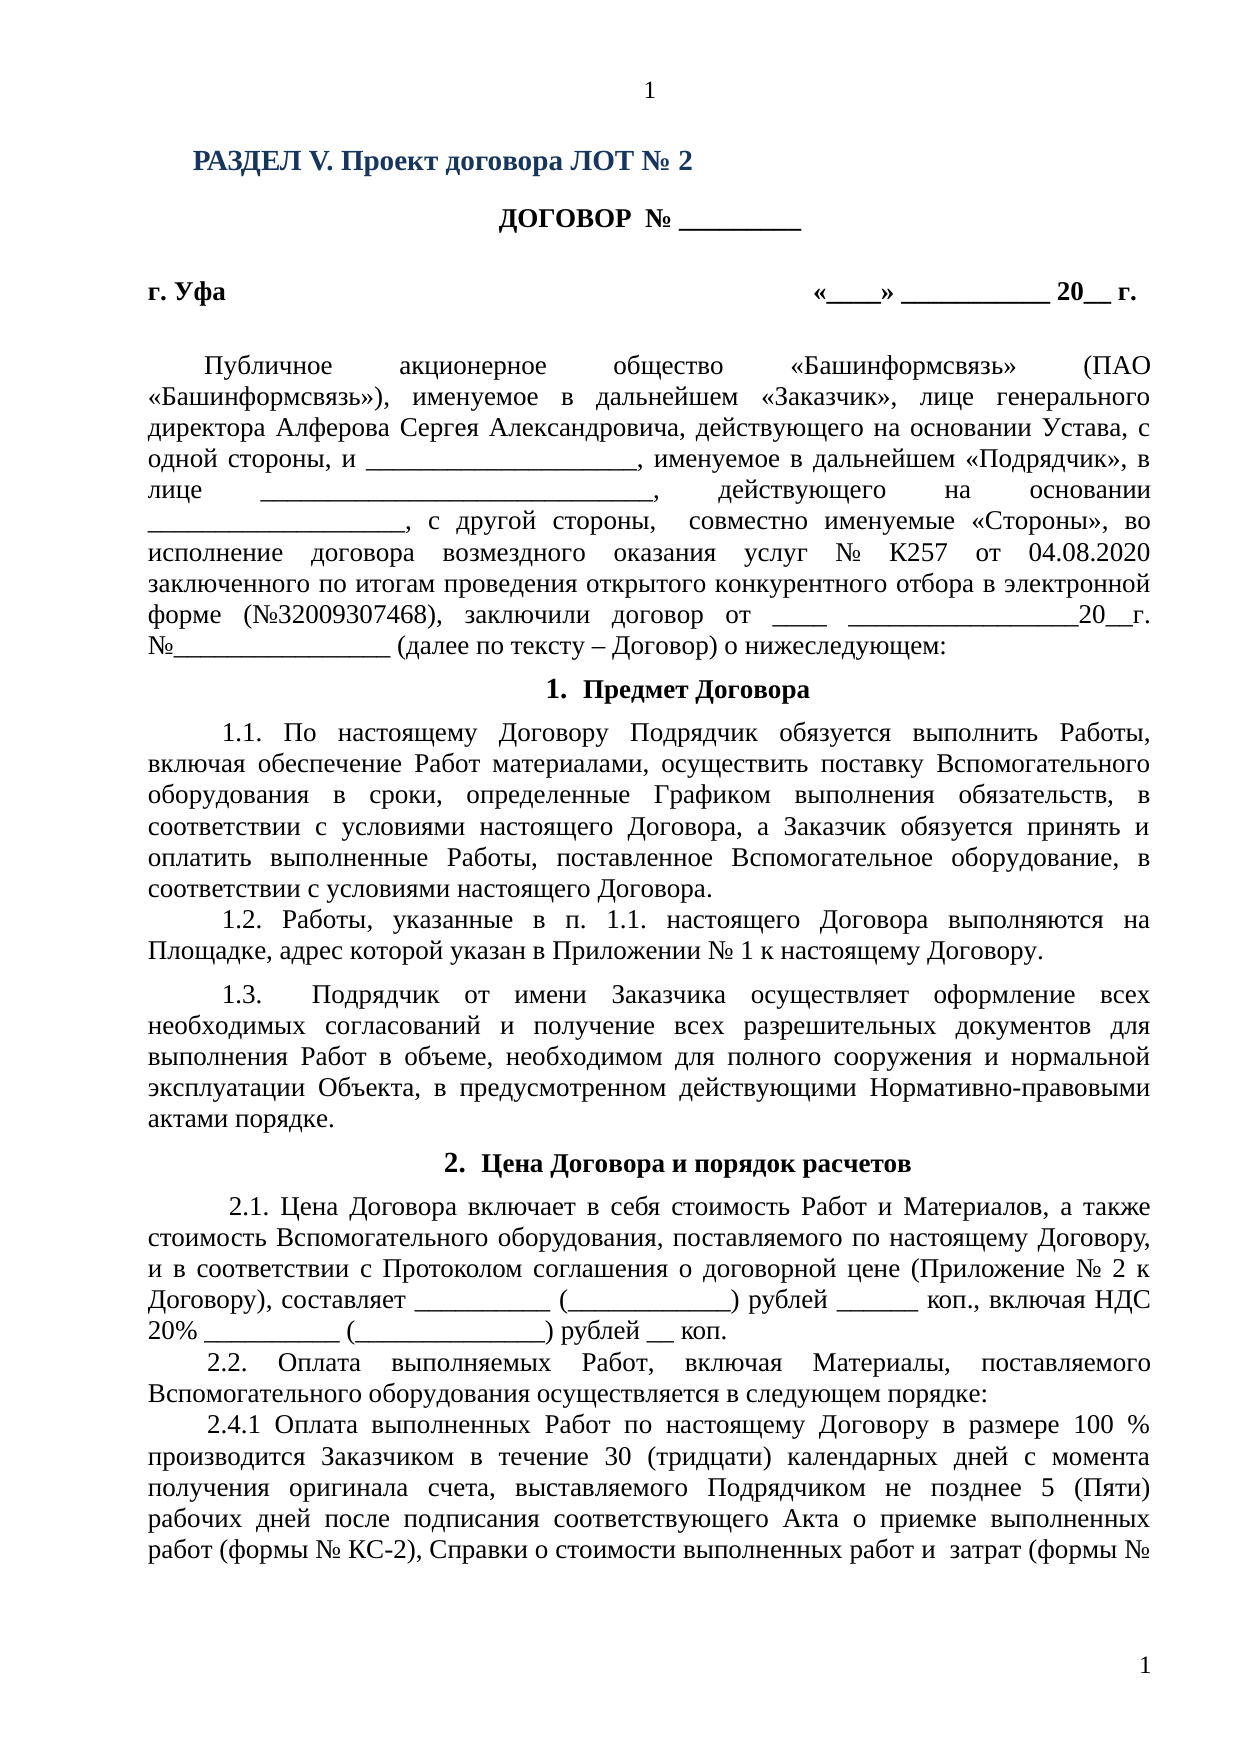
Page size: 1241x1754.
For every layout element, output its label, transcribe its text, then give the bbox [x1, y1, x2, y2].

list Предмет Договора [204, 671, 1152, 705]
text 1.3. Подрядчик от имени Заказчика осуществляет оформление всех необходимых согласований и получение всех разрешительных документов для выполнения Работ в объеме, необходимом для полного сооружения и нормальной эксплуатации Объекта, в предусмотренном действующими Нормативно-правовыми актами порядке. [148, 978, 1152, 1134]
subtitle 2.1. Цена Договора включает в себя стоимость Работ и Материалов, а также стоимость Вспомогательного оборудования, поставляемого по настоящему Договору, и в соответствии с Протоколом соглашения о договорной цене (Приложение № 2 к Договору), составляет __________ (____________) рублей ______ коп., включая НДС 20% __________ (______________) рублей __ коп. [148, 1190, 1152, 1346]
text РАЗДЕЛ V. Проект договора ЛОТ № 2 [193, 143, 1152, 177]
subtitle ДОГОВОР № _________ [148, 202, 1152, 233]
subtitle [148, 1409, 1152, 1564]
text Публичное акционерное общество «Башинформсвязь» (ПАО «Башинформсвязь»), именуемое в дальнейшем «Заказчик», лице генерального директора Алферова Сергея Александровича, действующего на основании Устава, с одной стороны, и ____________________, именуемое в дальнейшем «Подрядчик», в лице _____________________________, действующего на основании ___________________, с другой стороны, совместно именуемые «Стороны», во исполнение договора возмездного оказания услуг № К257 от 04.08.2020 заключенного по итогам проведения открытого конкурентного отбора в электронной форме (№32009307468), заключили договор от ____ _________________20__г. №________________ (далее по тексту – Договор) о нижеследующем: [148, 349, 1152, 660]
text 1.1. По настоящему Договору Подрядчик обязуется выполнить Работы, включая обеспечение Работ материалами, осуществить поставку Вспомогательного оборудования в сроки, определенные Графиком выполнения обязательств, в соответствии с условиями настоящего Договора, а Заказчик обязуется принять и оплатить выполненные Работы, поставленное Вспомогательное оборудование, в соответствии с условиями настоящего Договора. [148, 716, 1152, 903]
subtitle 2.2. Оплата выполняемых Работ, включая Материалы, поставляемого Вспомогательного оборудования осуществляется в следующем порядке: [148, 1346, 1152, 1409]
text г. Уфа «____» ___________ 20__ г. [148, 275, 1152, 306]
text 1.2. Работы, указанные в п. 1.1. настоящего Договора выполняются на Площадке, адрес которой указан в Приложении № 1 к настоящему Договору. [148, 903, 1152, 965]
list Цена Договора и порядок расчетов [204, 1145, 1152, 1178]
